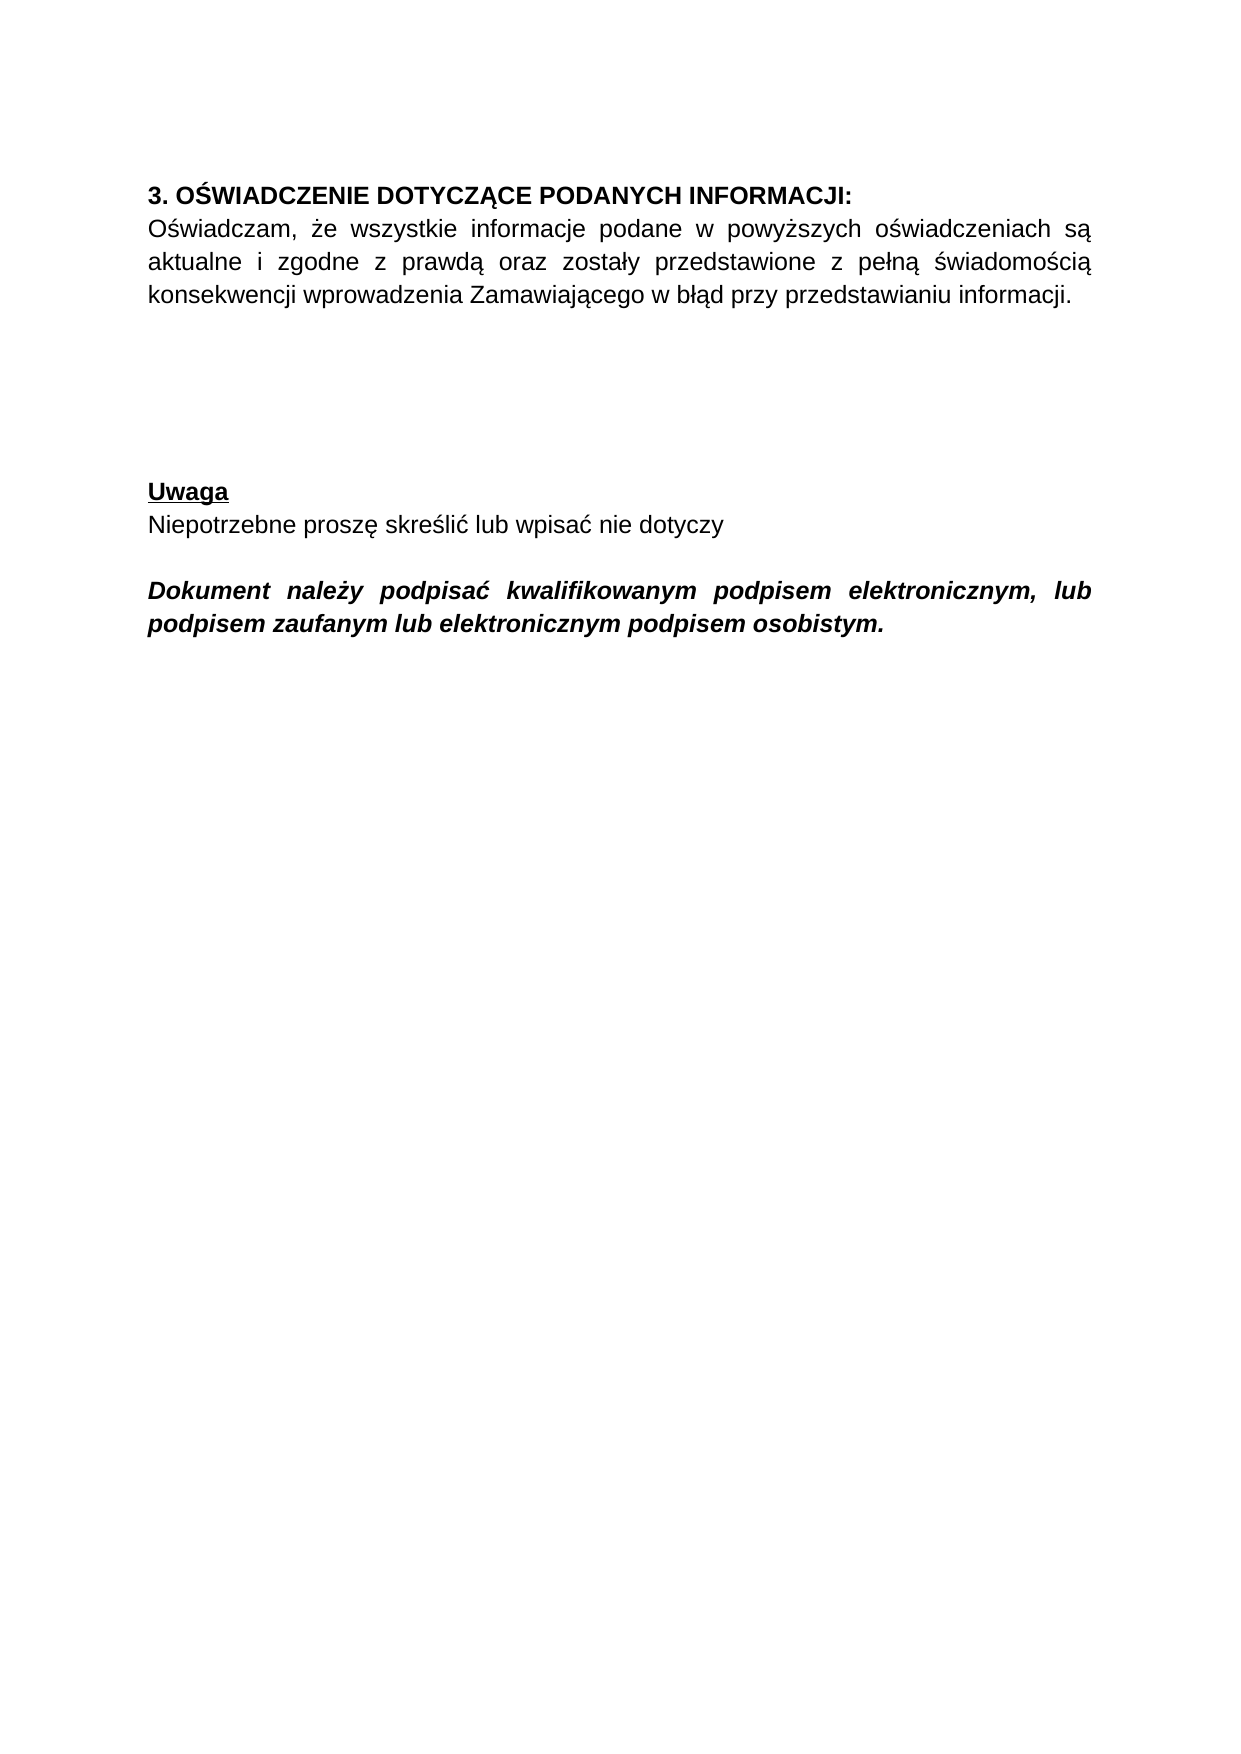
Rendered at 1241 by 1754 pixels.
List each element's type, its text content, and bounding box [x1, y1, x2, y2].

text Niepotrzebne proszę skreślić lub wpisać nie dotyczy [148, 510, 1093, 539]
text Uwaga [148, 477, 1093, 506]
text Dokument należy podpisać kwalifikowanym podpisem elektronicznym, lub podpisem zaufanym lub elektronicznym podpisem osobistym. [148, 576, 1093, 638]
text Oświadczam, że wszystkie informacje podane w powyższych oświadczeniach są aktualne i zgodne z prawdą oraz zostały przedstawione z pełną świadomością konsekwencji wprowadzenia Zamawiającego w błąd przy przedstawianiu informacji. [148, 214, 1093, 308]
text 3. OŚWIADCZENIE DOTYCZĄCE PODANYCH INFORMACJI: [148, 181, 1093, 209]
